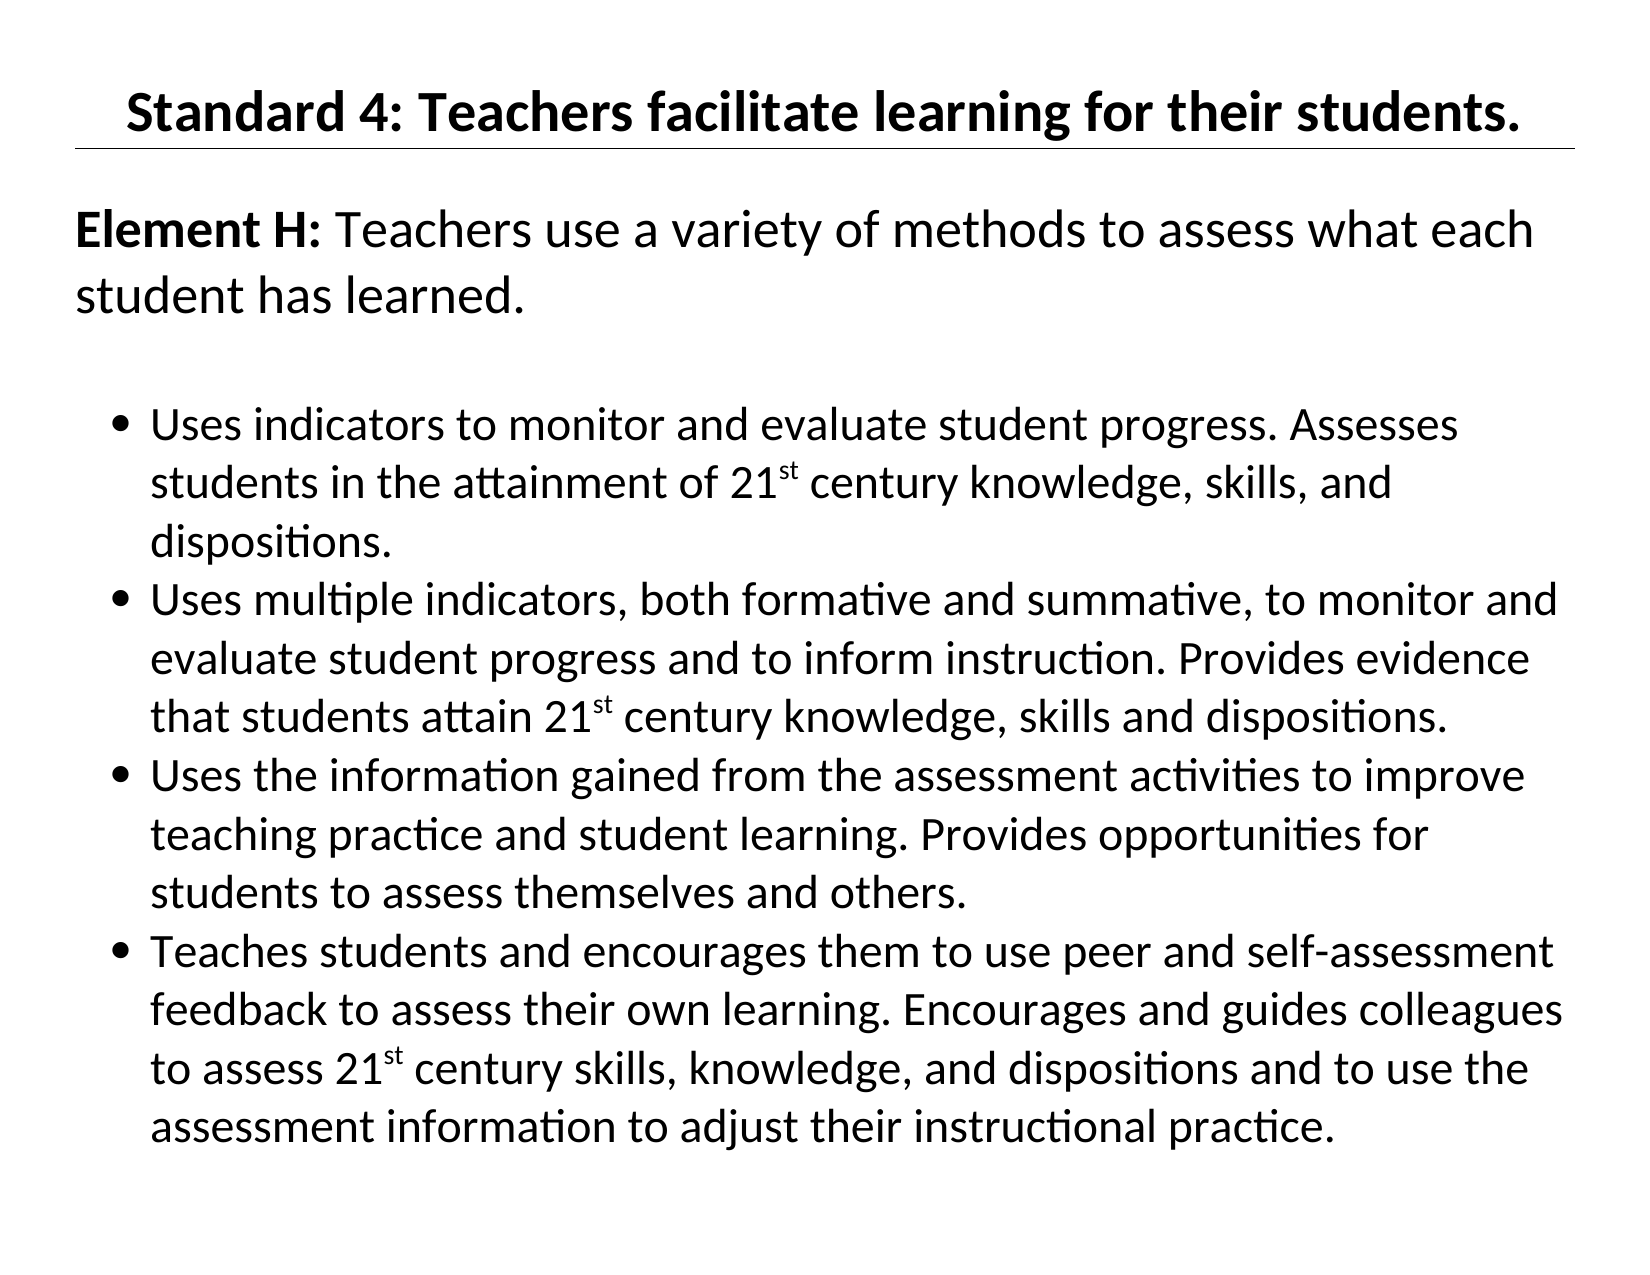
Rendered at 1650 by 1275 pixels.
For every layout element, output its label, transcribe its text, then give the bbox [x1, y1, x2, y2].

list Uses indicators to monitor and evaluate student progress. Assesses students in the attainment of 21st century knowledge, skills, and dispositions. [112, 394, 1575, 569]
text Element H: Teachers use a variety of methods to assess what each student has learned. [75, 195, 1575, 327]
list Uses multiple indicators, both formative and summative, to monitor and evaluate student progress and to inform instruction. Provides evidence that students attain 21st century knowledge, skills and dispositions. [112, 569, 1575, 745]
text Standard 4: Teachers facilitate learning for their students. [75, 75, 1575, 148]
list Teaches students and encourages them to use peer and self-assessment feedback to assess their own learning. Encourages and guides colleagues to assess 21st century skills, knowledge, and dispositions and to use the assessment information to adjust their instructional practice. [112, 921, 1575, 1155]
list Uses the information gained from the assessment activities to improve teaching practice and student learning. Provides opportunities for students to assess themselves and others. [112, 745, 1575, 921]
